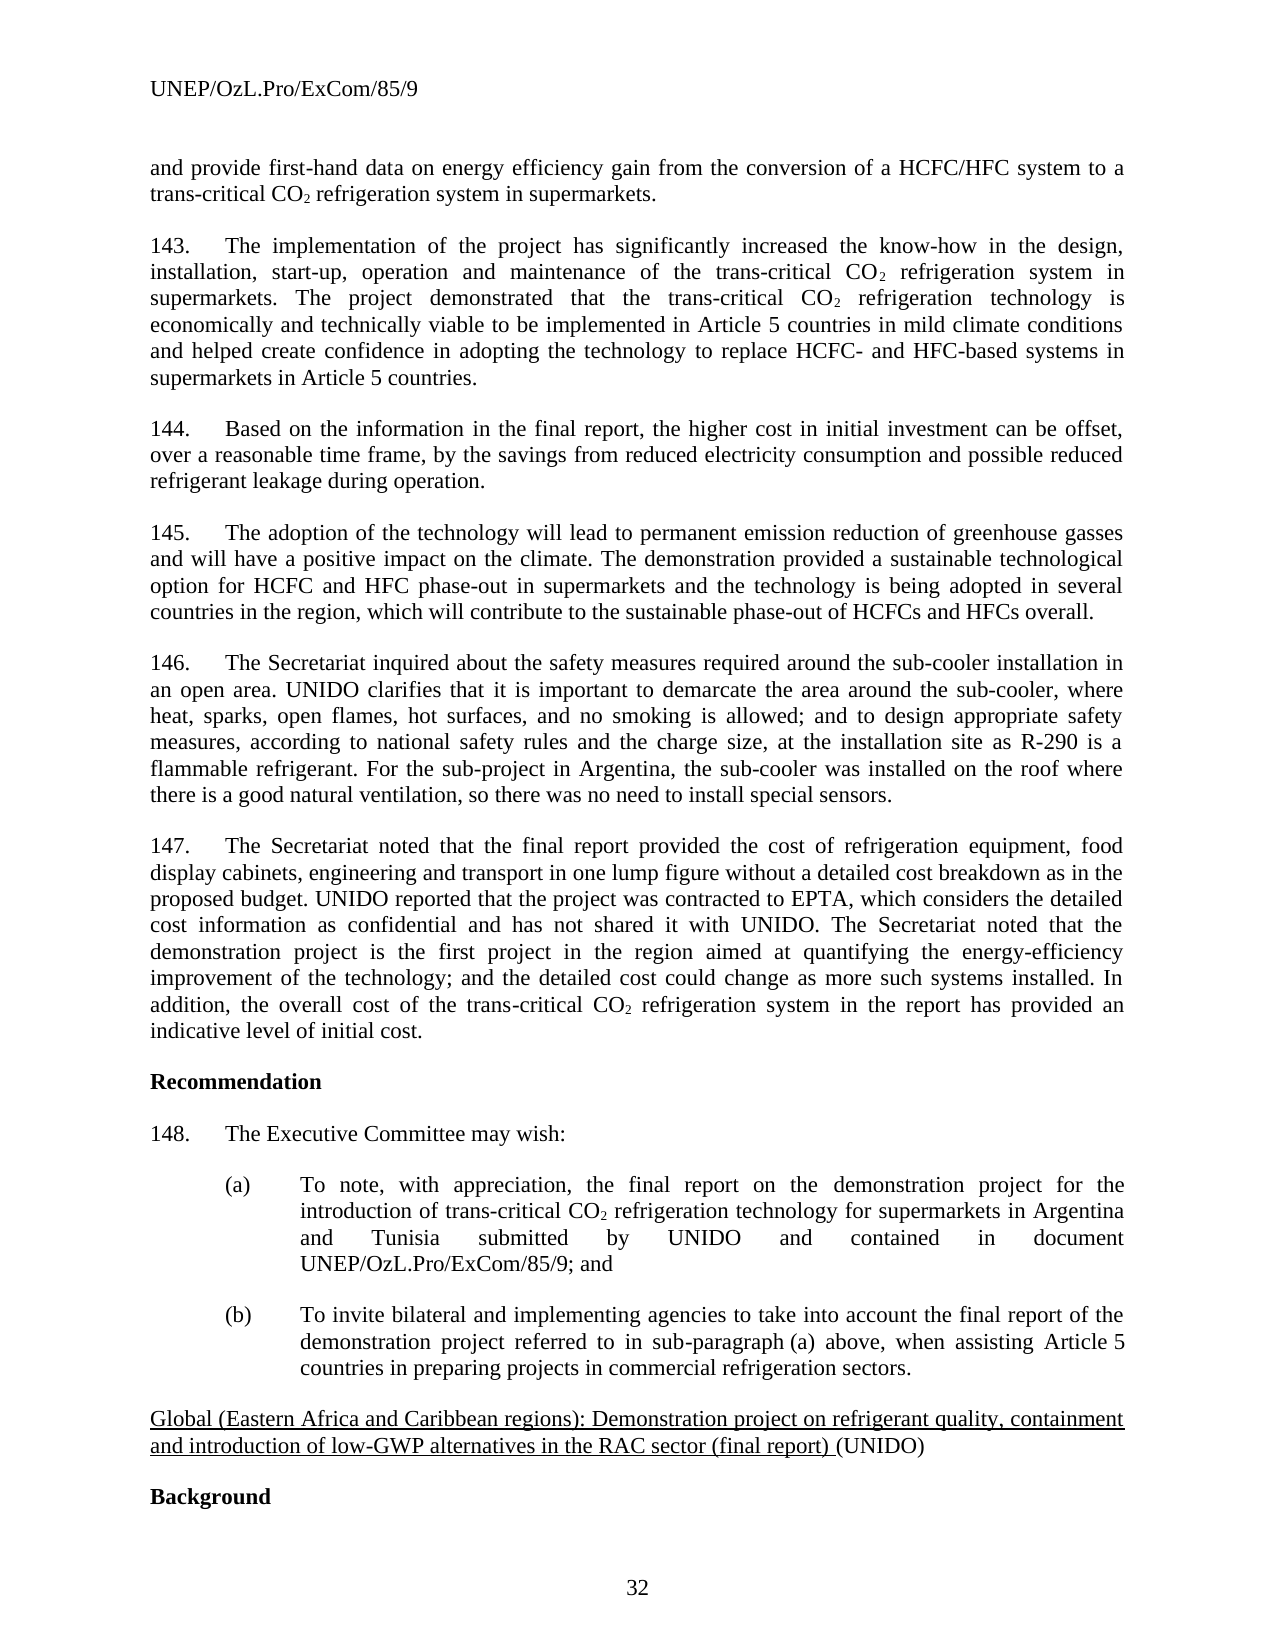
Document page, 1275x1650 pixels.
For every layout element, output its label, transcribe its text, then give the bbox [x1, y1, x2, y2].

list Based on the information in the final report, the higher cost in initial investment can be offset, over a reasonable time frame, by the savings from reduced electricity consumption and possible reduced refrigerant leakage during operation. [150, 415, 1125, 494]
list To invite bilateral and implementing agencies to take into account the final report of the demonstration project referred to in sub-paragraph (a) above, when assisting Article 5 countries in preparing projects in commercial refrigeration sectors. [225, 1301, 1125, 1381]
text Recommendation [150, 1068, 1125, 1095]
text Global (Eastern Africa and Caribbean regions): Demonstration project on refrigerant quality, containment and introduction of low-GWP alternatives in the RAC sector (final report) (UNIDO) [150, 1430, 1125, 1458]
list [150, 154, 1125, 207]
text Global (Eastern Africa and Caribbean regions): Demonstration project on refrigerant quality, containment and introduction of low-GWP alternatives in the RAC sector (final report) (UNIDO) [150, 1406, 1125, 1428]
list The Secretariat noted that the final report provided the cost of refrigeration equipment, food display cabinets, engineering and transport in one lump figure without a detailed cost breakdown as in the proposed budget. UNIDO reported that the project was contracted to EPTA, which considers the detailed cost information as confidential and has not shared it with UNIDO. The Secretariat noted that the demonstration project is the first project in the region aimed at quantifying the energy-efficiency improvement of the technology; and the detailed cost could change as more such systems installed. In addition, the overall cost of the trans-critical CO2 refrigeration system in the report has provided an indicative level of initial cost. [150, 832, 1125, 1043]
list The implementation of the project has significantly increased the know-how in the design, installation, start-up, operation and maintenance of the trans-critical CO2 refrigeration system in supermarkets. The project demonstrated that the trans-critical CO2 refrigeration technology is economically and technically viable to be implemented in Article 5 countries in mild climate conditions and helped create confidence in adopting the technology to replace HCFC- and HFC-based systems in supermarkets in Article 5 countries. [150, 232, 1125, 390]
list The Executive Committee may wish: [150, 1120, 1125, 1146]
list To note, with appreciation, the final report on the demonstration project for the introduction of trans-critical CO2 refrigeration technology for supermarkets in Argentina and Tunisia submitted by UNIDO and contained in document UNEP/OzL.Pro/ExCom/85/9; and [225, 1171, 1125, 1276]
list The Secretariat inquired about the safety measures required around the sub-cooler installation in an open area. UNIDO clarifies that it is important to demarcate the area around the sub-cooler, where heat, sparks, open flames, hot surfaces, and no smoking is allowed; and to design appropriate safety measures, according to national safety rules and the charge size, at the installation site as R-290 is a flammable refrigerant. For the sub-project in Argentina, the sub-cooler was installed on the roof where there is a good natural ventilation, so there was no need to install special sensors. [150, 649, 1125, 807]
list The adoption of the technology will lead to permanent emission reduction of greenhouse gasses and will have a positive impact on the climate. The demonstration provided a sustainable technological option for HCFC and HFC phase-out in supermarkets and the technology is being adopted in several countries in the region, which will contribute to the sustainable phase-out of HCFCs and HFCs overall. [150, 519, 1125, 624]
text Background [150, 1483, 1125, 1509]
